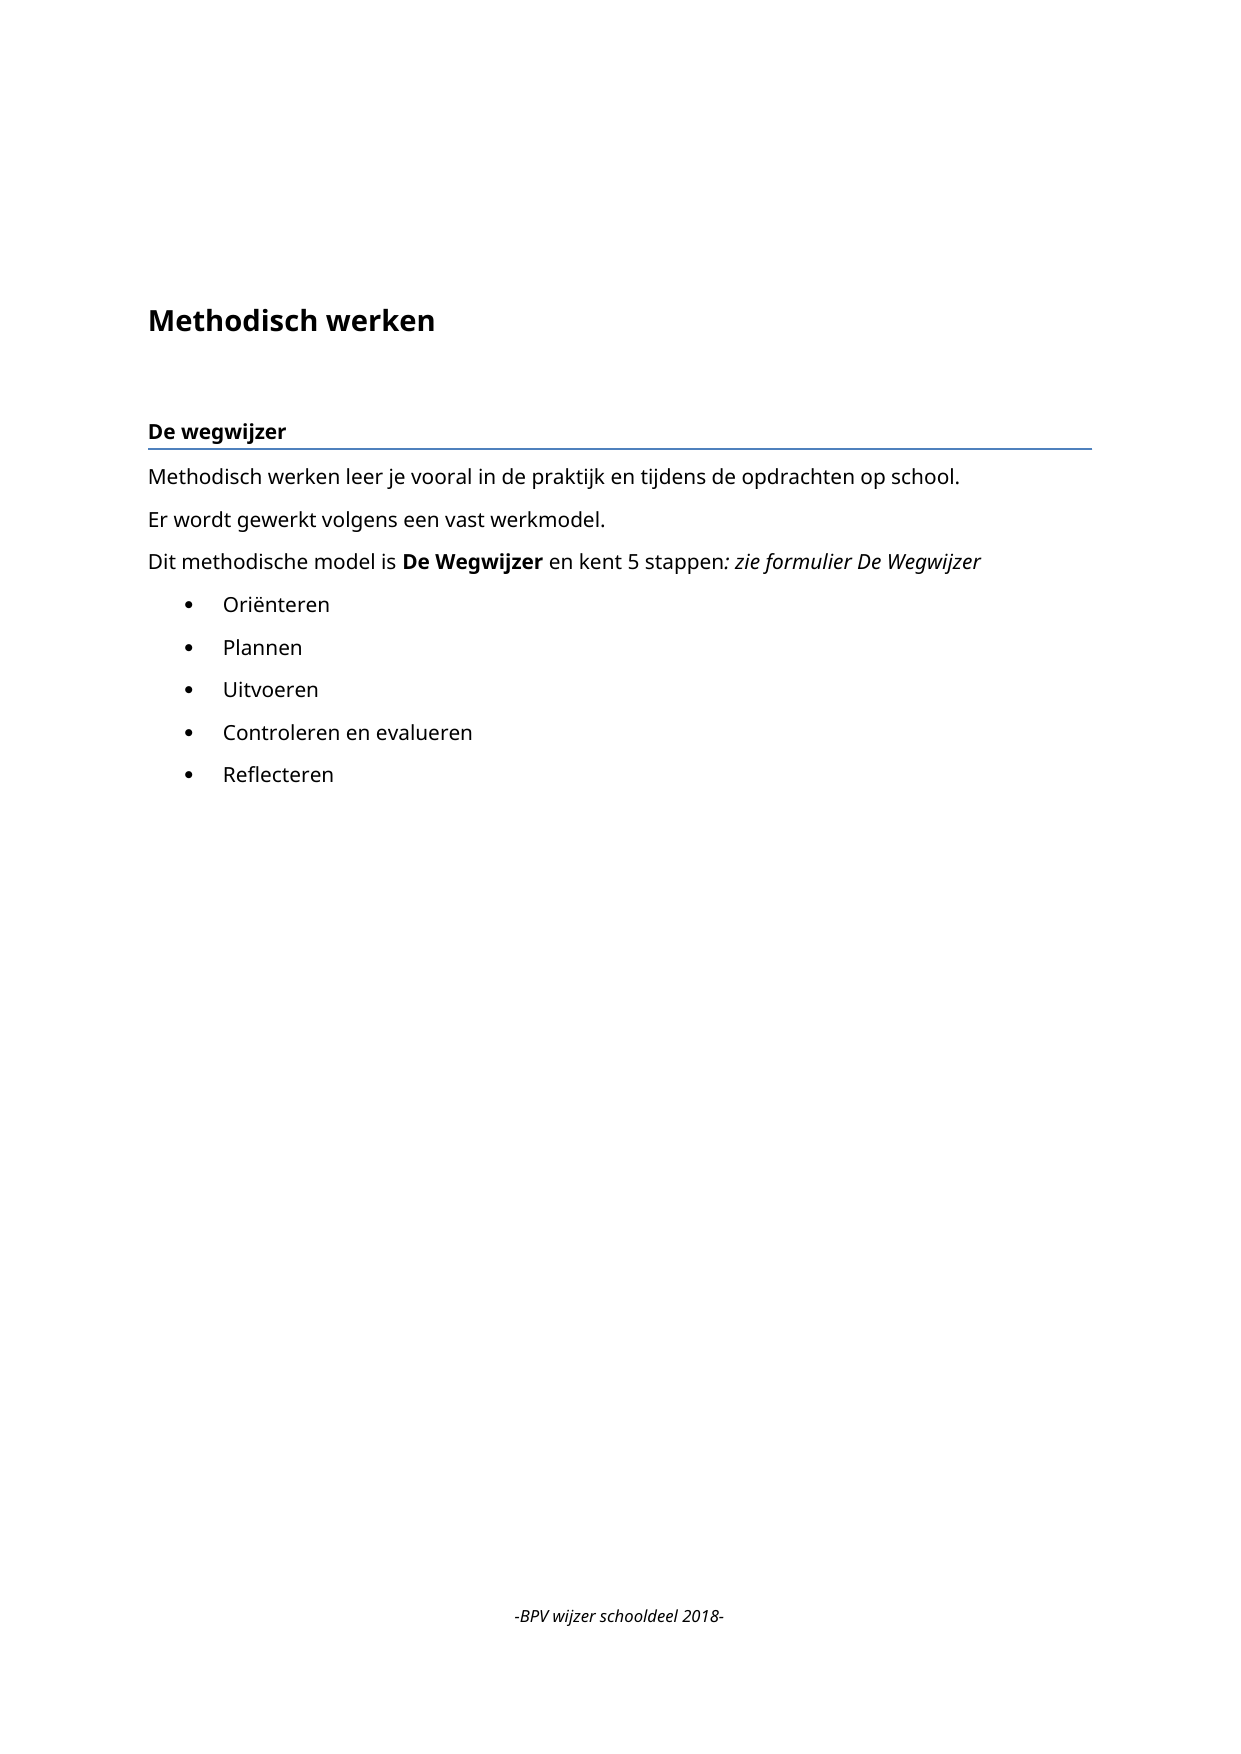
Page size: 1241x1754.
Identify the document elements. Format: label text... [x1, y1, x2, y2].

text Methodisch werken leer je vooral in de praktijk en tijdens de opdrachten op school. [148, 462, 1092, 491]
text Dit methodische model is De Wegwijzer en kent 5 stappen: zie formulier De Wegwijzer [148, 547, 1092, 576]
list Oriënteren [185, 590, 1092, 618]
list Controleren en evalueren [185, 718, 1092, 746]
list Plannen [185, 633, 1092, 661]
subtitle De wegwijzer [148, 417, 1092, 448]
list Reflecteren [185, 761, 1092, 789]
list Uitvoeren [185, 675, 1092, 704]
text Er wordt gewerkt volgens een vast werkmodel. [148, 505, 1092, 533]
subtitle Methodisch werken [148, 300, 1092, 339]
